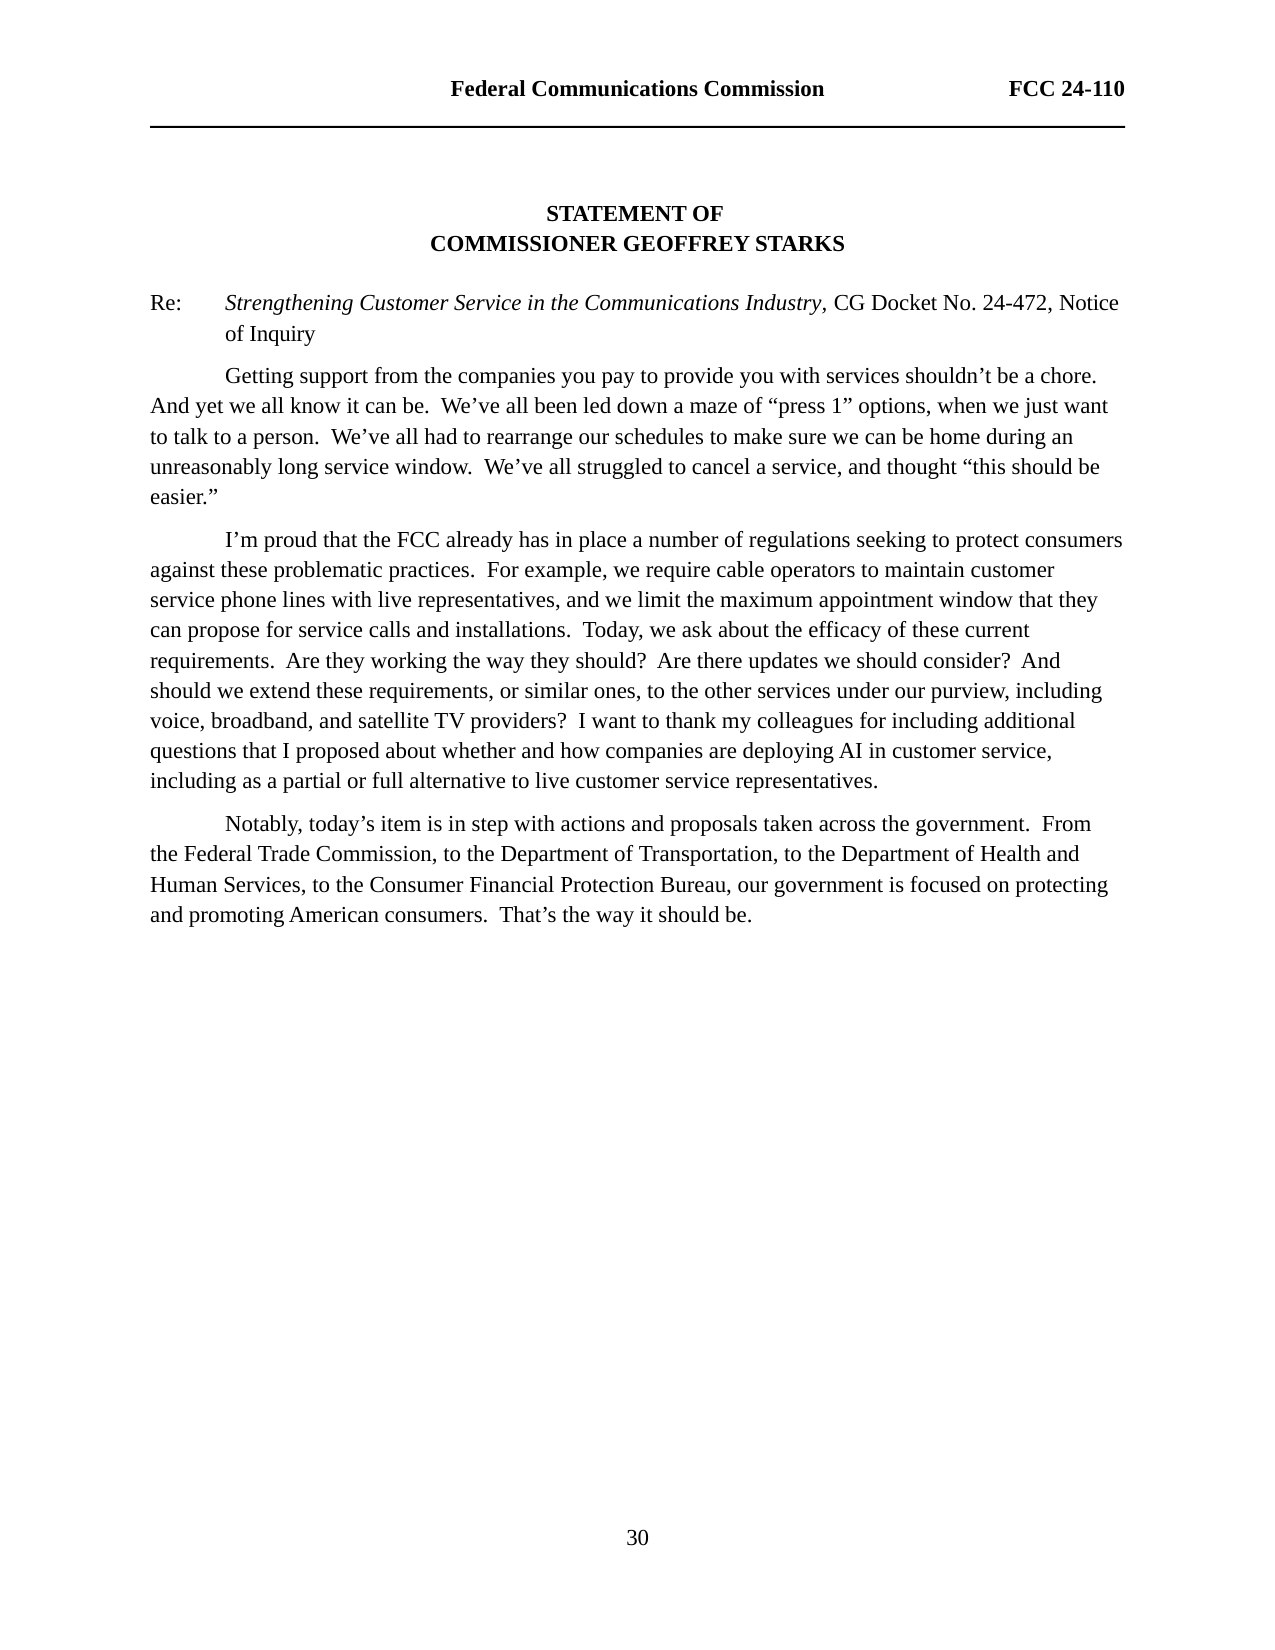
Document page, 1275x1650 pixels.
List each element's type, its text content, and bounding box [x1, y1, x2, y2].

text Re: Strengthening Customer Service in the Communications Industry, CG Docket No. 24-472, Notice of Inquiry [150, 289, 1125, 346]
text I’m proud that the FCC already has in place a number of regulations seeking to protect consumers against these problematic practices. For example, we require cable operators to maintain customer service phone lines with live representatives, and we limit the maximum appointment window that they can propose for service calls and installations. Today, we ask about the efficacy of these current requirements. Are they working the way they should? Are there updates we should consider? And should we extend these requirements, or similar ones, to the other services under our purview, including voice, broadband, and satellite TV providers? I want to thank my colleagues for including additional questions that I proposed about whether and how companies are deploying AI in customer service, including as a partial or full alternative to live customer service representatives. [150, 526, 1125, 794]
text Getting support from the companies you pay to provide you with services shouldn’t be a chore. And yet we all know it can be. We’ve all been led down a maze of “press 1” options, when we just want to talk to a person. We’ve all had to rearrange our schedules to make sure we can be home during an unreasonably long service window. We’ve all struggled to cancel a service, and thought “this should be easier.” [150, 362, 1125, 509]
text STATEMENT OF COMMISSIONER GEOFFREY STARKS [150, 200, 1125, 256]
text Notably, today’s item is in step with actions and proposals taken across the government. From the Federal Trade Commission, to the Department of Transportation, to the Department of Health and Human Services, to the Consumer Financial Protection Bureau, our government is focused on protecting and promoting American consumers. That’s the way it should be. [150, 810, 1125, 927]
